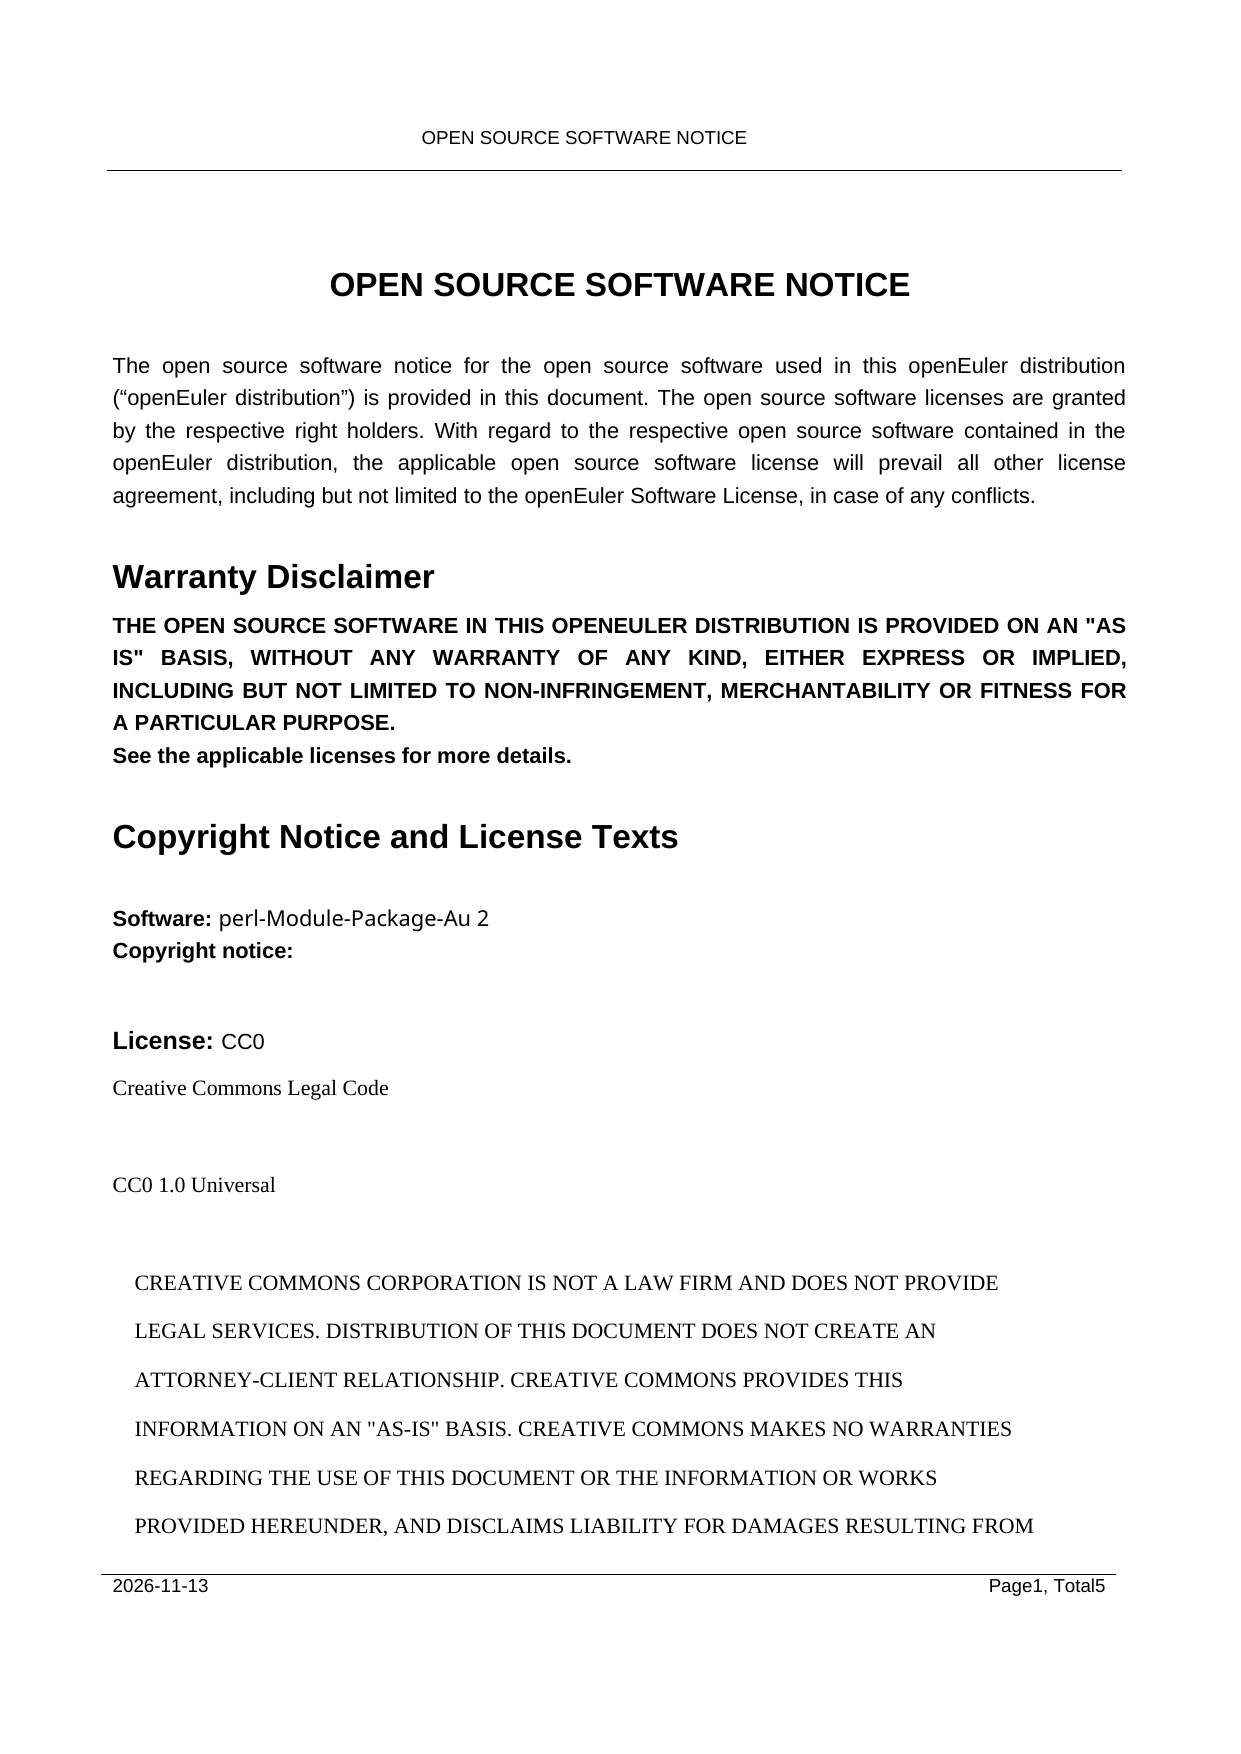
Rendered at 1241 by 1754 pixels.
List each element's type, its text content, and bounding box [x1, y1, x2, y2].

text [112, 1071, 1128, 1542]
text Copyright notice: [112, 934, 1128, 966]
text Copyright Notice and License Texts [112, 804, 1128, 869]
text THE OPEN SOURCE SOFTWARE IN THIS OPENEULER DISTRIBUTION IS PROVIDED ON AN "AS IS" BASIS, WITHOUT ANY WARRANTY OF ANY KIND, EITHER EXPRESS OR IMPLIED, INCLUDING BUT NOT LIMITED TO NON-INFRINGEMENT, MERCHANTABILITY OR FITNESS FOR A PARTICULAR PURPOSE. See the applicable licenses for more details. [112, 609, 1128, 771]
text The open source software notice for the open source software used in this openEuler distribution (“openEuler distribution”) is provided in this document. The open source software licenses are granted by the respective right holders. With regard to the respective open source software contained in the openEuler distribution, the applicable open source software license will prevail all other license agreement, including but not limited to the openEuler Software License, in case of any conflicts. [112, 349, 1128, 511]
text Warranty Disclaimer [112, 544, 1128, 609]
text License: CC0 [112, 1024, 1128, 1057]
text OPEN SOURCE SOFTWARE NOTICE [112, 251, 1128, 316]
text Software: perl-Module-Package-Au 2 [112, 901, 1128, 934]
